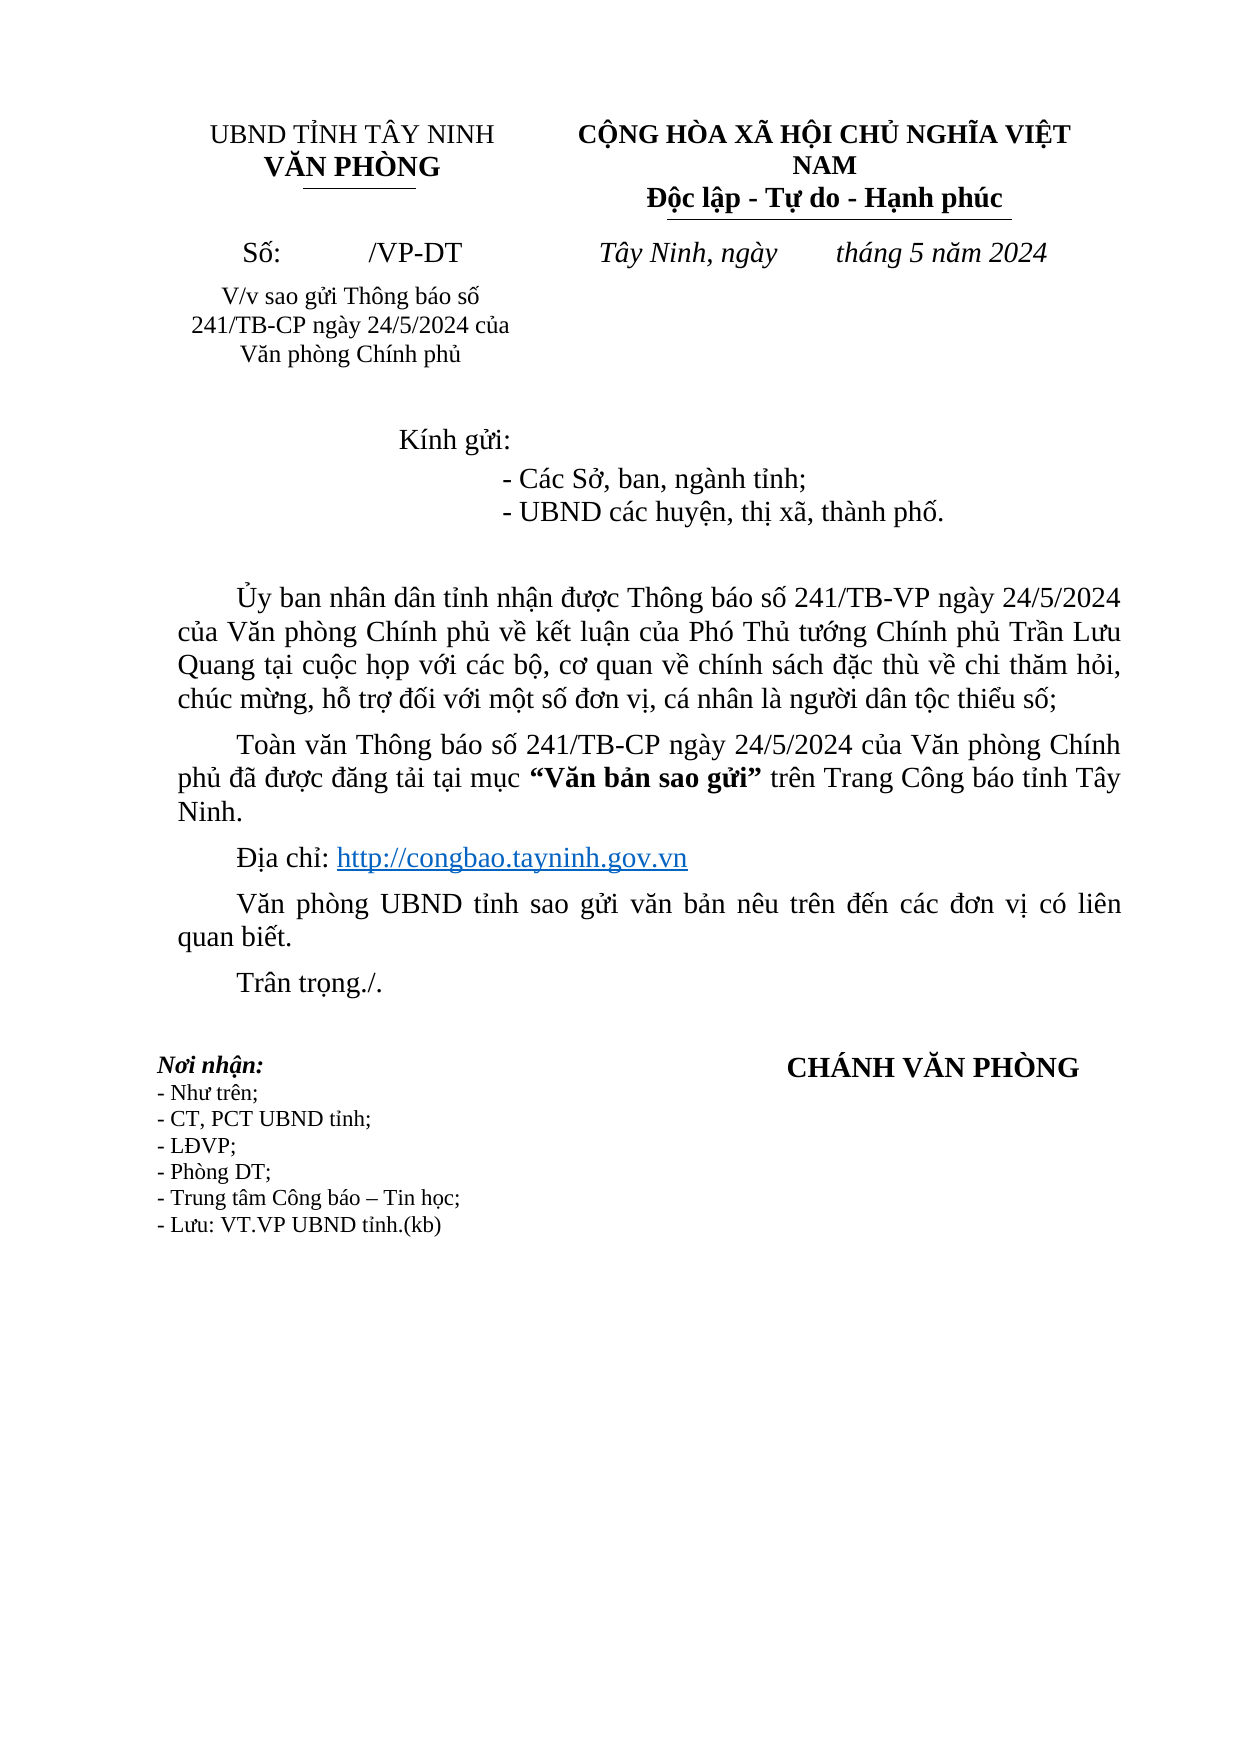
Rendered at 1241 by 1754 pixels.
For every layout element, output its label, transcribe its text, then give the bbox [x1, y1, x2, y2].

text - UBND các huyện, thị xã, thành phố. [177, 494, 1122, 528]
text Địa chỉ: http://congbao.tayninh.gov.vn [177, 840, 1122, 873]
text Toàn văn Thông báo số 241/TB-CP ngày 24/5/2024 của Văn phòng Chính phủ đã được đăng tải tại mục “Văn bản sao gửi” trên Trang Công báo tỉnh Tây Ninh. [177, 727, 1122, 827]
text - Các Sở, ban, ngành tỉnh; [177, 461, 1122, 494]
text Kính gửi: [177, 422, 1122, 456]
table_cell Số: /VP-DT V/v sao gửi Thông báo số 241/TB-CP ngày 24/5/2024 của Văn phòng Chính phủ [166, 235, 535, 410]
text Trân trọng./. [177, 966, 1122, 999]
table_cell Tây Ninh, ngày tháng 5 năm 2024 [535, 235, 1111, 410]
table_header CỘNG HÒA XÃ HỘI CHỦ NGHĨA VIỆT NAM Độc lập - Tự do - Hạnh phúc [535, 118, 1111, 235]
table_header Nơi nhận: - Như trên; - CT, PCT UBND tỉnh; - LĐVP; - Phòng DT; - Trung tâm Công báo – Tin học; - Lưu: VT.VP UBND tỉnh.(kb) [146, 1050, 712, 1247]
text Văn phòng UBND tỉnh sao gửi văn bản nêu trên đến các đơn vị có liên quan biết. [177, 886, 1122, 953]
table_header CHÁNH VĂN PHÒNG [712, 1050, 1154, 1247]
text Ủy ban nhân dân tỉnh nhận được Thông báo số 241/TB-VP ngày 24/5/2024 của Văn phòng Chính phủ về kết luận của Phó Thủ tướng Chính phủ Trần Lưu Quang tại cuộc họp với các bộ, cơ quan về chính sách đặc thù về chi thăm hỏi, chúc mừng, hỗ trợ đối với một số đơn vị, cá nhân là người dân tộc thiểu số; [177, 580, 1122, 714]
table_header UBND TỈNH TÂY NINH VĂN PHÒNG [166, 118, 535, 235]
